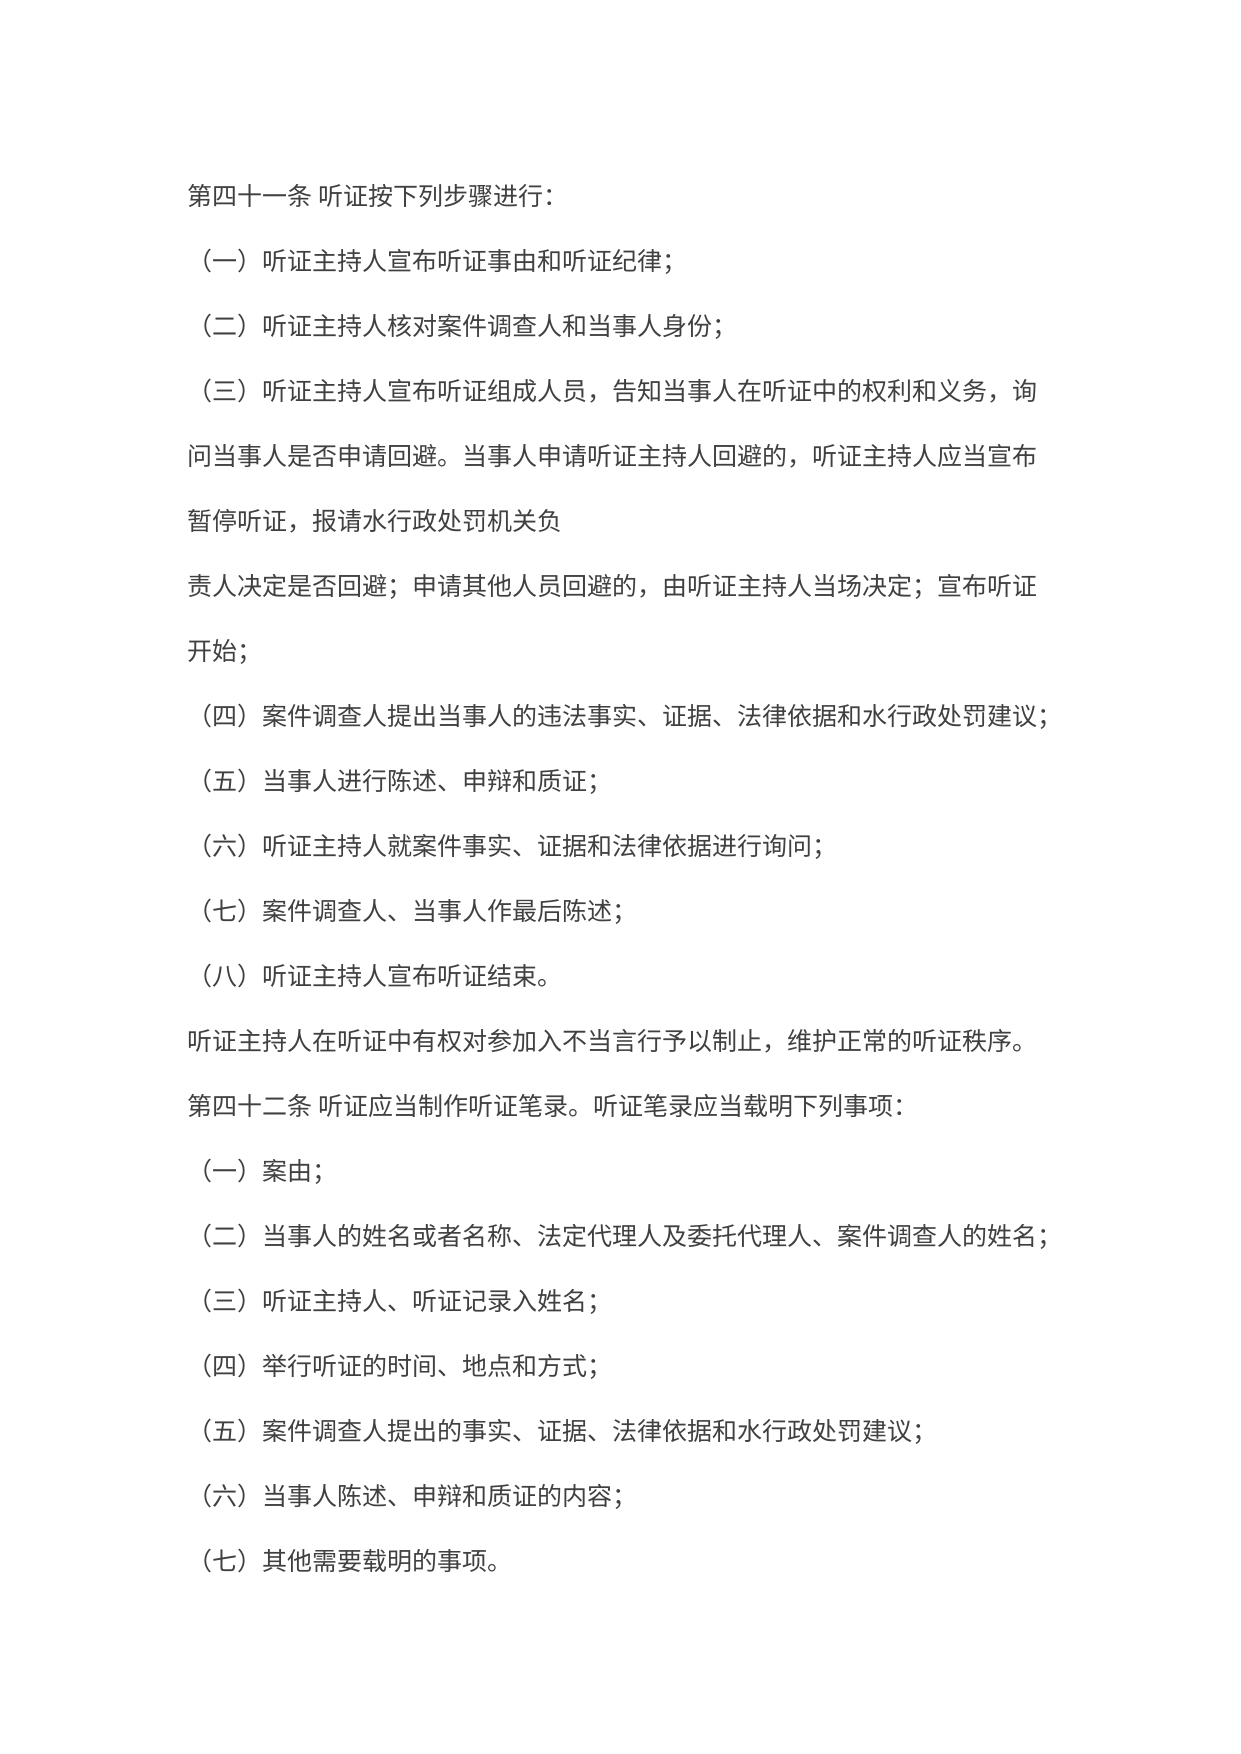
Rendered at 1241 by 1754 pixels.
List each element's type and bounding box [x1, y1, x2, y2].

text [187, 162, 1053, 1592]
